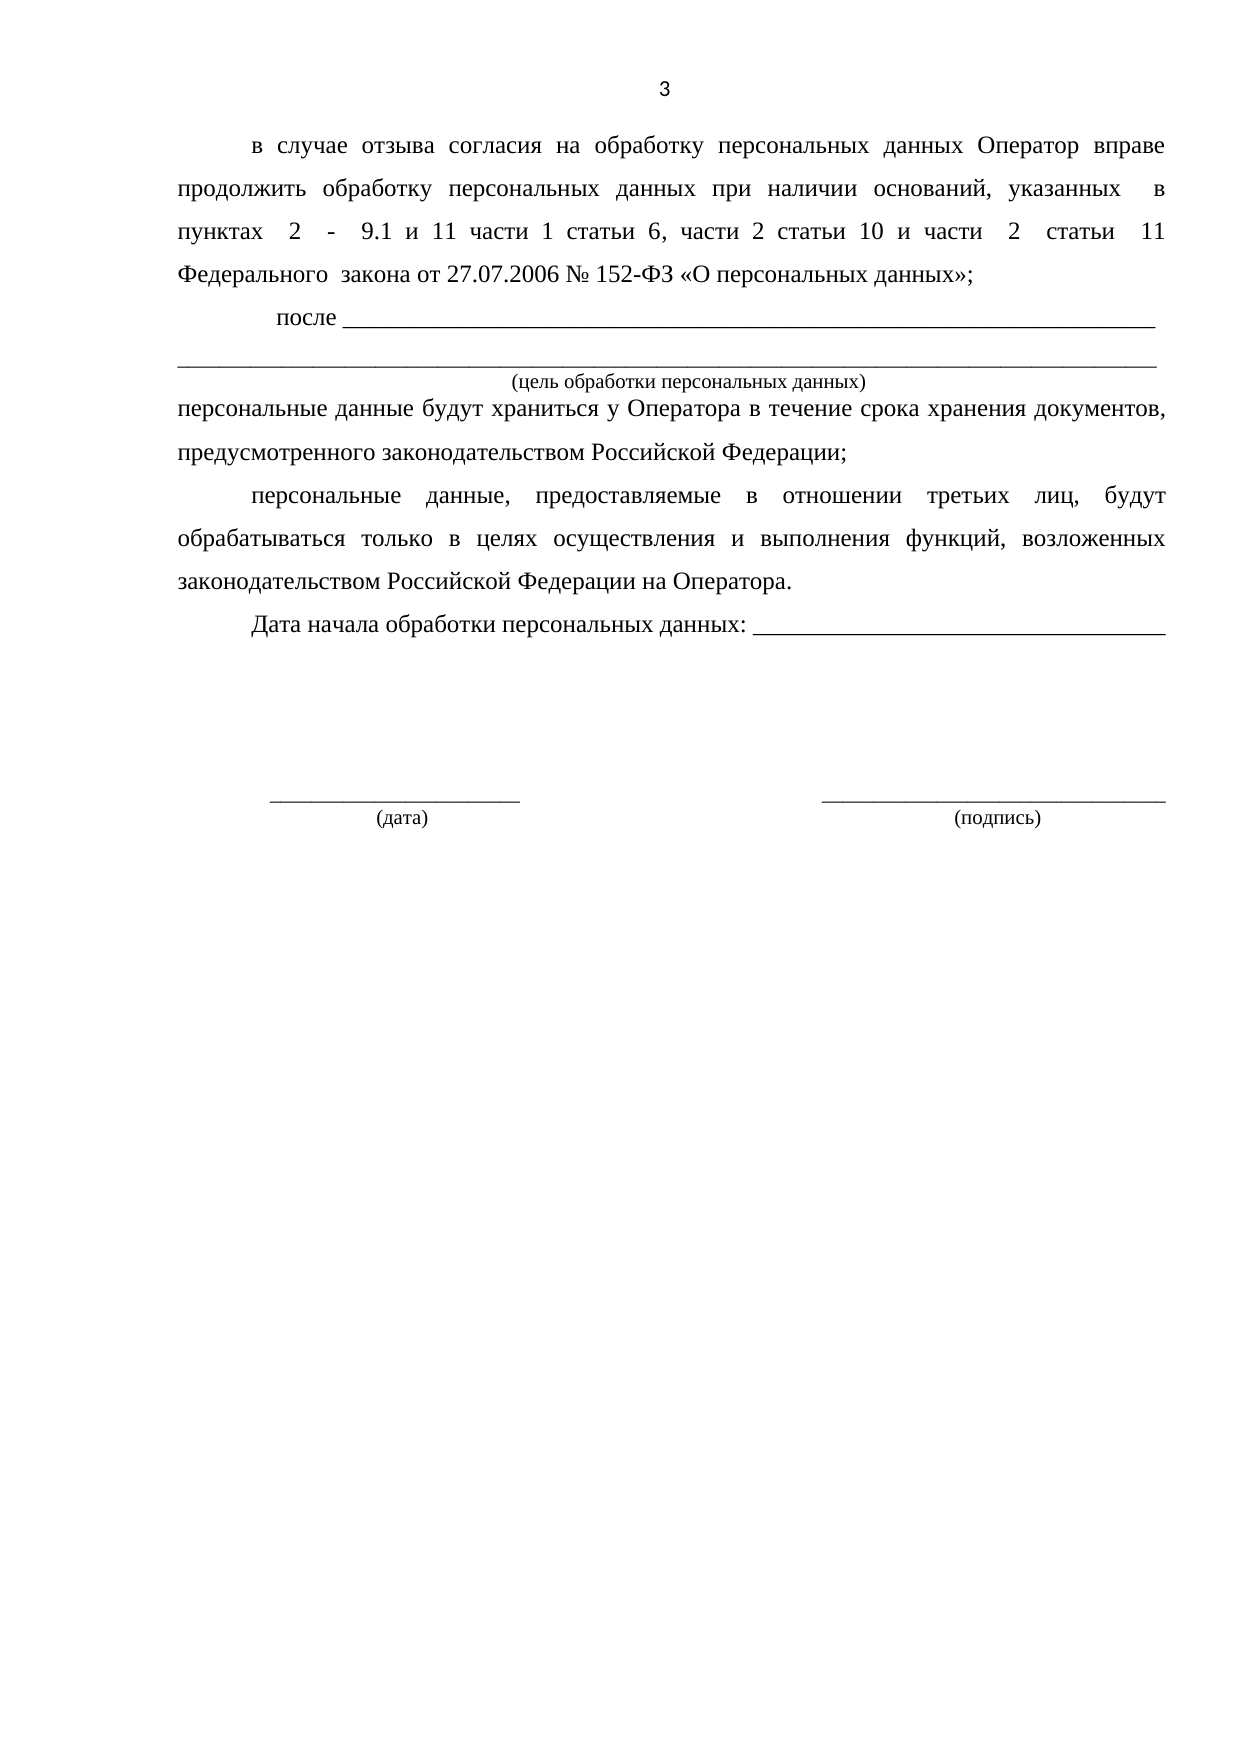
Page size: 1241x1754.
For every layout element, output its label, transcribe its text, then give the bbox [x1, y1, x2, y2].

text ________________________ _________________________________ [177, 781, 1167, 804]
text после _________________________________________________________________ [177, 302, 1166, 331]
text Дата начала обработки персональных данных: _________________________________ [177, 609, 1167, 638]
text (цель обработки персональных данных) [177, 369, 1166, 393]
text персональные данные, предоставляемые в отношении третьих лиц, будут обрабатываться только в целях осуществления и выполнения функций, возложенных законодательством Российской Федерации на Оператора. [177, 480, 1167, 595]
text ______________________________________________________________________________________________ [177, 345, 1166, 369]
text персональные данные будут храниться у Оператора в течение срока хранения документов, предусмотренного законодательством Российской Федерации; [177, 393, 1166, 465]
text (дата) (подпись) [177, 804, 1167, 829]
text в случае отзыва согласия на обработку персональных данных Оператор вправе продолжить обработку персональных данных при наличии оснований, указанных в пунктах 2 - 9.1 и 11 части 1 статьи 6, части 2 статьи 10 и части 2 статьи 11 Федерального закона от 27.07.2006 № 152-ФЗ «О персональных данных»; [177, 130, 1166, 288]
